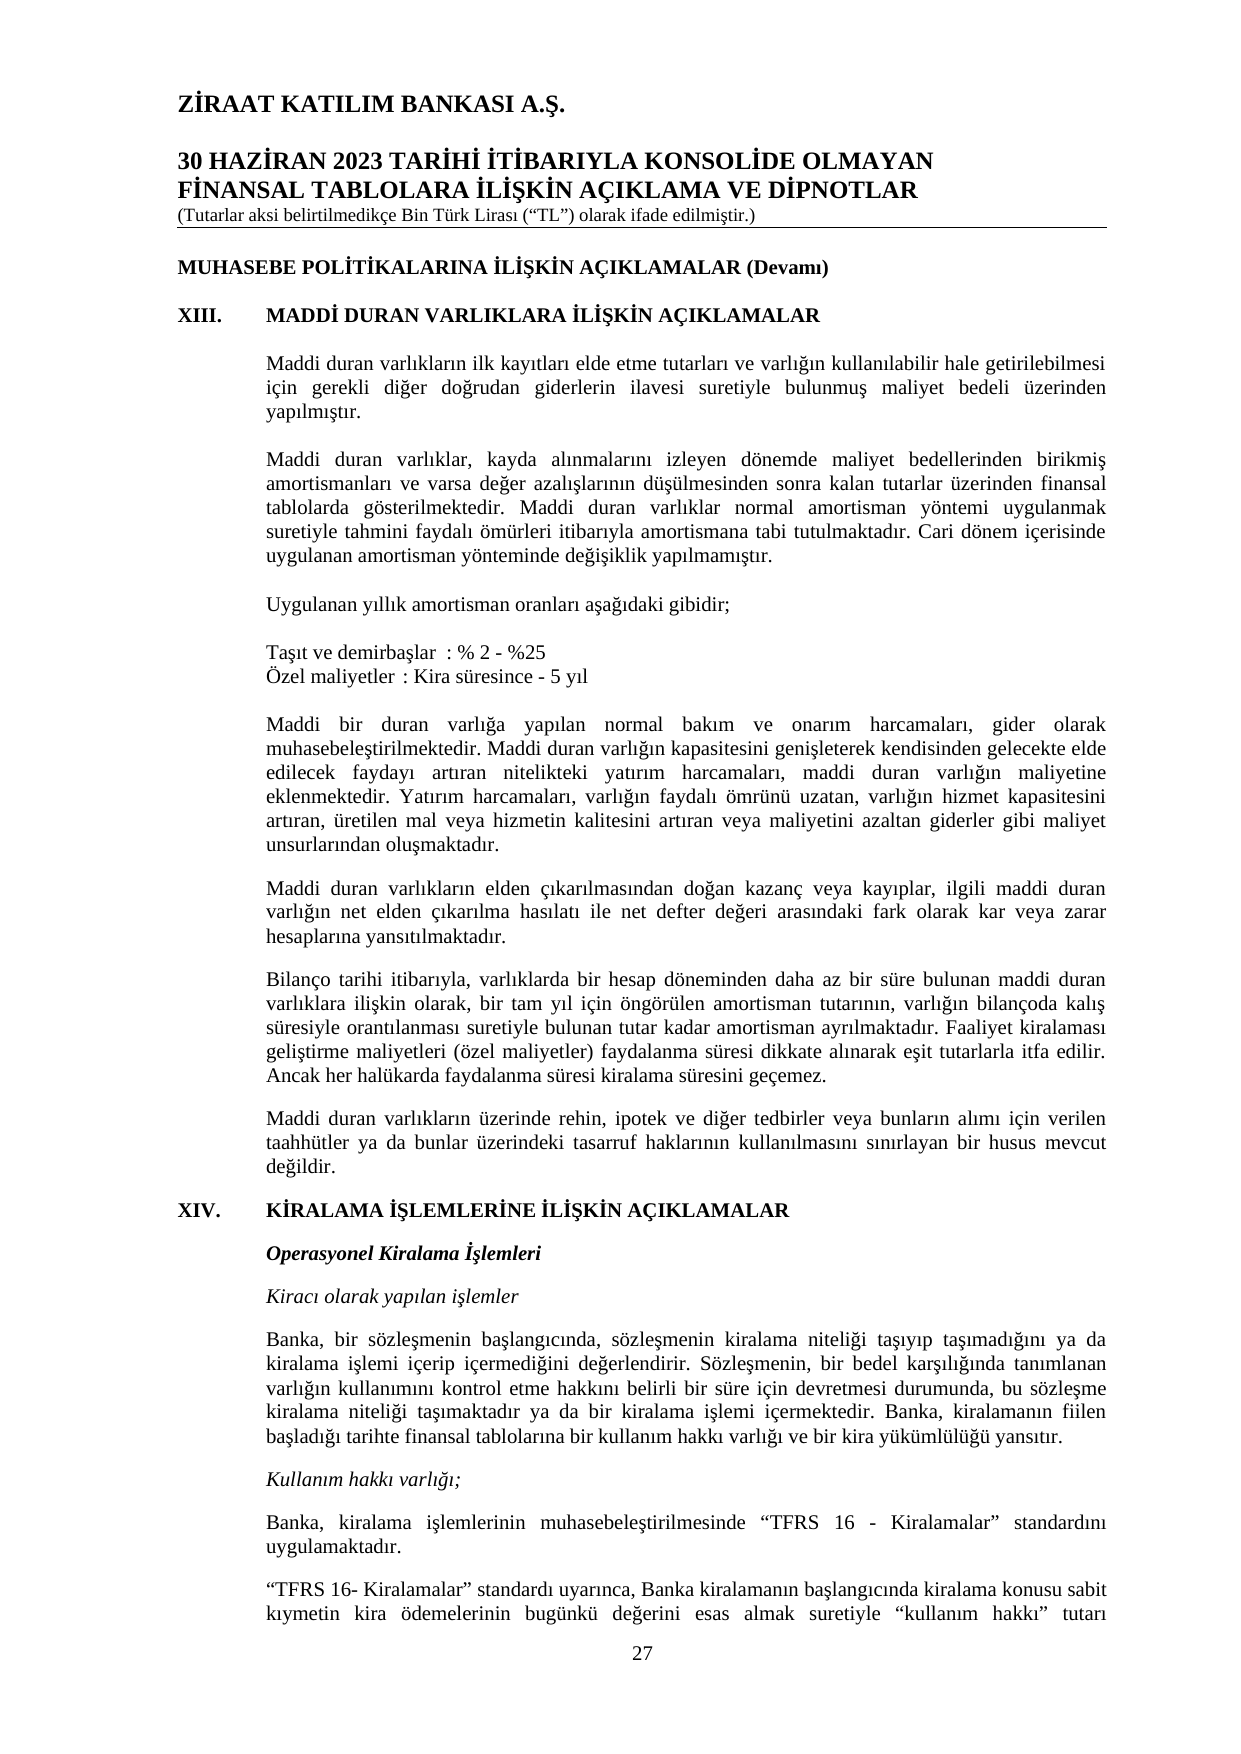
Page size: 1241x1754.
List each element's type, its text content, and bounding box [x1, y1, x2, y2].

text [266, 1577, 1107, 1625]
text Uygulanan yıllık amortisman oranları aşağıdaki gibidir; [266, 592, 1107, 616]
text XIII. MADDİ DURAN VARLIKLARA İLİŞKİN AÇIKLAMALAR [177, 303, 1107, 327]
text Banka, kiralama işlemlerinin muhasebeleştirilmesinde “TFRS 16 - Kiralamalar” standardını uygulamaktadır. [266, 1510, 1107, 1558]
text Kiracı olarak yapılan işlemler [266, 1284, 1107, 1308]
text Maddi duran varlıklar, kayda alınmalarını izleyen dönemde maliyet bedellerinden birikmiş amortismanları ve varsa değer azalışlarının düşülmesinden sonra kalan tutarlar üzerinden finansal tablolarda gösterilmektedir. Maddi duran varlıklar normal amortisman yöntemi uygulanmak suretiyle tahmini faydalı ömürleri itibarıyla amortismana tabi tutulmaktadır. Cari dönem içerisinde uygulanan amortisman yönteminde değişiklik yapılmamıştır. [266, 447, 1107, 567]
text Operasyonel Kiralama İşlemleri [266, 1241, 1107, 1265]
text XIV. KİRALAMA İŞLEMLERİNE İLİŞKİN AÇIKLAMALAR [177, 1198, 1107, 1222]
text Özel maliyetler : Kira süresince - 5 yıl [266, 664, 1107, 688]
text Maddi duran varlıkların üzerinde rehin, ipotek ve diğer tedbirler veya bunların alımı için verilen taahhütler ya da bunlar üzerindeki tasarruf haklarının kullanılmasını sınırlayan bir husus mevcut değildir. [266, 1106, 1107, 1178]
text Bilanço tarihi itibarıyla, varlıklarda bir hesap döneminden daha az bir süre bulunan maddi duran varlıklara ilişkin olarak, bir tam yıl için öngörülen amortisman tutarının, varlığın bilançoda kalış süresiyle orantılanması suretiyle bulunan tutar kadar amortisman ayrılmaktadır. Faaliyet kiralaması geliştirme maliyetleri (özel maliyetler) faydalanma süresi dikkate alınarak eşit tutarlarla itfa edilir. Ancak her halükarda faydalanma süresi kiralama süresini geçemez. [266, 967, 1107, 1087]
text Taşıt ve demirbaşlar : % 2 - %25 [266, 640, 1107, 664]
text Kullanım hakkı varlığı; [266, 1467, 1107, 1491]
text Maddi duran varlıkların elden çıkarılmasından doğan kazanç veya kayıplar, ilgili maddi duran varlığın net elden çıkarılma hasılatı ile net defter değeri arasındaki fark olarak kar veya zarar hesaplarına yansıtılmaktadır. [266, 875, 1107, 948]
text MUHASEBE POLİTİKALARINA İLİŞKİN AÇIKLAMALAR (Devamı) [177, 255, 1107, 279]
text Maddi duran varlıkların ilk kayıtları elde etme tutarları ve varlığın kullanılabilir hale getirilebilmesi için gerekli diğer doğrudan giderlerin ilavesi suretiyle bulunmuş maliyet bedeli üzerinden yapılmıştır. [266, 351, 1107, 423]
text Banka, bir sözleşmenin başlangıcında, sözleşmenin kiralama niteliği taşıyıp taşımadığını ya da kiralama işlemi içerip içermediğini değerlendirir. Sözleşmenin, bir bedel karşılığında tanımlanan varlığın kullanımını kontrol etme hakkını belirli bir süre için devretmesi durumunda, bu sözleşme kiralama niteliği taşımaktadır ya da bir kiralama işlemi içermektedir. Banka, kiralamanın fiilen başladığı tarihte finansal tablolarına bir kullanım hakkı varlığı ve bir kira yükümlülüğü yansıtır. [266, 1327, 1107, 1448]
text Maddi bir duran varlığa yapılan normal bakım ve onarım harcamaları, gider olarak muhasebeleştirilmektedir. Maddi duran varlığın kapasitesini genişleterek kendisinden gelecekte elde edilecek faydayı artıran nitelikteki yatırım harcamaları, maddi duran varlığın maliyetine eklenmektedir. Yatırım harcamaları, varlığın faydalı ömrünü uzatan, varlığın hizmet kapasitesini artıran, üretilen mal veya hizmetin kalitesini artıran veya maliyetini azaltan giderler gibi maliyet unsurlarından oluşmaktadır. [266, 712, 1107, 856]
